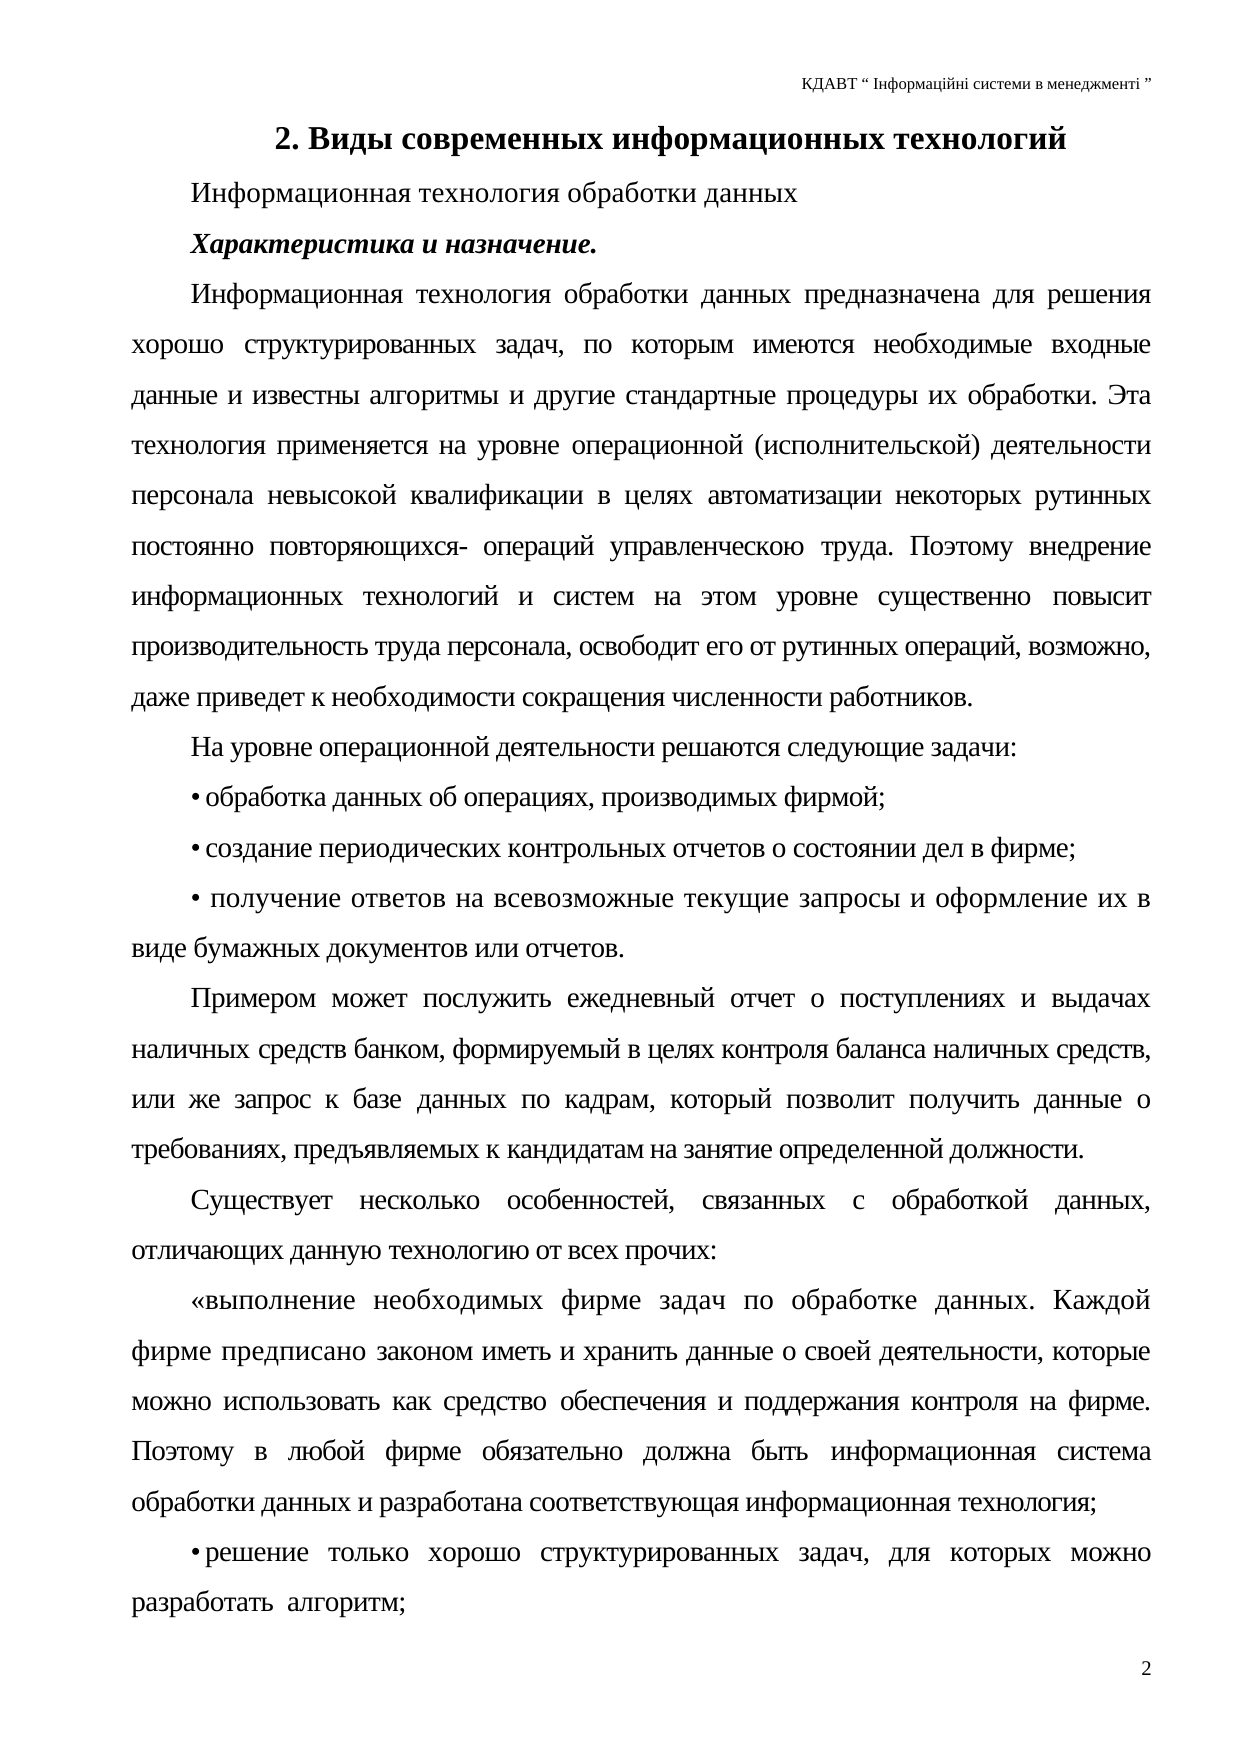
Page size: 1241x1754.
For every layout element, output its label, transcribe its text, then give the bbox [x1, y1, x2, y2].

list решение только хорошо структурированных задач, для которых можно разработать алгоритм; [131, 1534, 1152, 1618]
text Характеристика и назначение. [131, 226, 1152, 259]
text 2. Виды современных информационных технологий [131, 118, 1152, 156]
text Информационная технология обработки данных [131, 176, 1152, 209]
list создание периодических контрольных отчетов о состоянии дел в фирме; [131, 830, 1152, 863]
text Существует несколько особенностей, связанных с обработкой данных, отличающих данную технологию от всех прочих: [131, 1182, 1152, 1266]
text Примером может послужить ежедневный отчет о поступлениях и выдачах наличных средств банком, формируемый в целях контроля баланса наличных средств, или же запрос к базе данных по кадрам, который позволит получить данные о требованиях, предъявляемых к кандидатам на занятие определенной должности. [131, 981, 1152, 1165]
text На уровне операционной деятельности решаются следующие задачи: [131, 729, 1152, 763]
text • получение ответов на всевозможные текущие запросы и оформление их в виде бумажных документов или отчетов. [131, 880, 1152, 964]
text «выполнение необходимых фирме задач по обработке данных. Каждой фирме предписано законом иметь и хранить данные о своей деятельности, которые можно использовать как средство обеспечения и поддержания контроля на фирме. Поэтому в любой фирме обязательно должна быть информационная система обработки данных и разработана соответствующая информационная технология; [131, 1282, 1152, 1517]
text Информационная технология обработки данных предназначена для решения хорошо структурированных задач, по которым имеются необходимые входные данные и известны алгоритмы и другие стандартные процедуры их обработки. Эта технология применяется на уровне операционной (исполнительской) деятельности персонала невысокой квалификации в целях автоматизации некоторых рутинных постоянно повторяющихся- операций управленческою труда. Поэтому внедрение информационных технологий и систем на этом уровне существенно повысит производительность труда персонала, освободит его от рутинных операций, возможно, даже приведет к необходимости сокращения численности работников. [131, 276, 1152, 712]
list обработка данных об операциях, производимых фирмой; [131, 779, 1152, 813]
